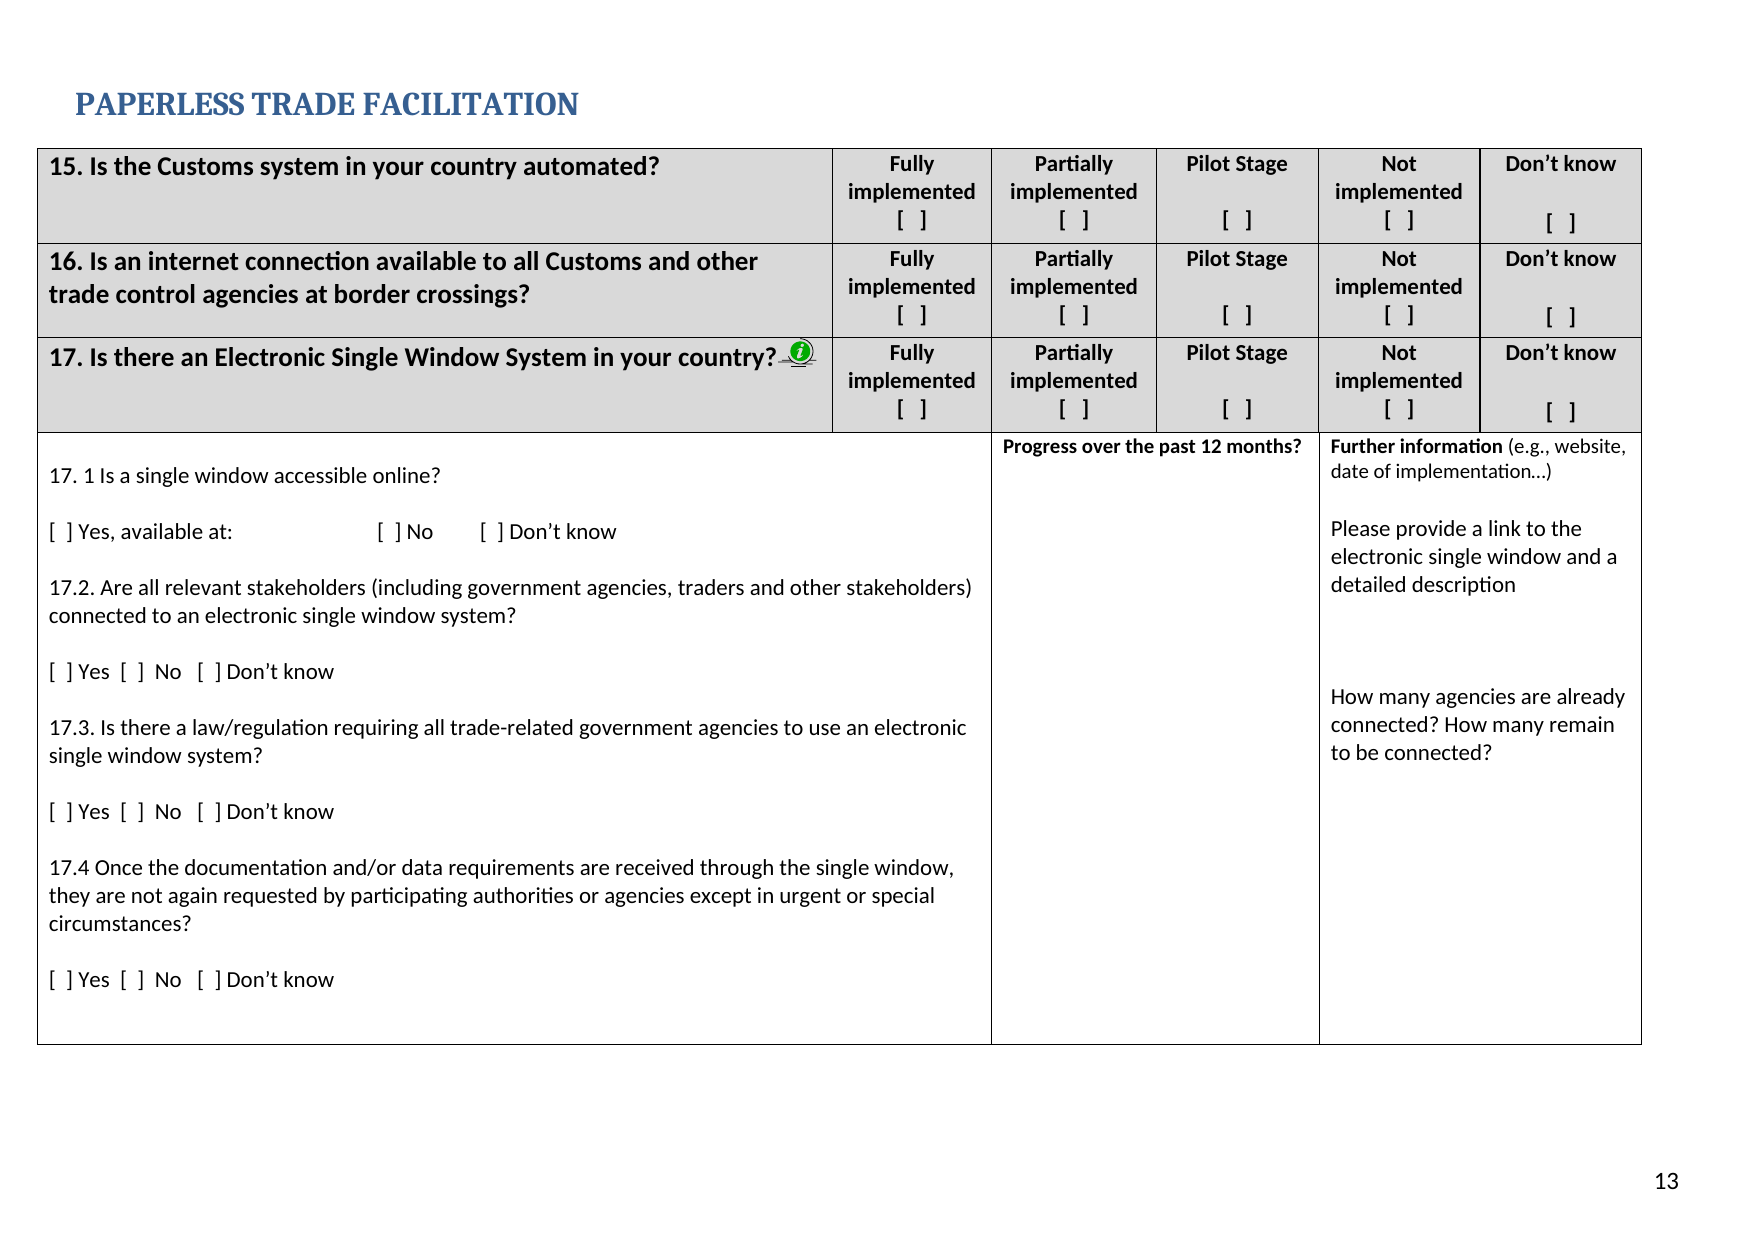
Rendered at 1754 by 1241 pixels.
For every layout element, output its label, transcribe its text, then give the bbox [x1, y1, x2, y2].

table_cell Pilot Stage [ ] [1157, 338, 1318, 432]
table_cell Not implemented [ ] [1319, 338, 1479, 432]
subtitle PAPERLESS TRADE FACILITATION [75, 85, 1679, 123]
table_cell Don’t know [ ] [1481, 338, 1641, 432]
table_cell Don’t know [ ] [1481, 244, 1641, 337]
table_cell Fully implemented [ ] [833, 338, 991, 432]
table_cell Partially implemented [ ] [992, 244, 1156, 337]
table_header Not implemented [ ] [1319, 149, 1479, 243]
table_header Fully implemented [ ] [833, 149, 991, 243]
table_cell 17. 1 Is a single window accessible online? [ ] Yes, available at: [ ] No [ ] Don’t know 17.2. Are all relevant stakeholders (including government agencies, traders and other stakeholders) connected to an electronic single window system? [ ] Yes [ ] No [ ] Don’t know 17.3. Is there a law/regulation requiring all trade-related government agencies to use an electronic single window system? [ ] Yes [ ] No [ ] Don’t know 17.4 Once the documentation and/or data requirements are received through the single window, they are not again requested by participating authorities or agencies except in urgent or special circumstances? [ ] Yes [ ] No [ ] Don’t know [38, 433, 991, 1044]
table_cell Partially implemented [ ] [992, 338, 1156, 432]
table_cell Fully implemented [ ] [833, 244, 991, 337]
table_cell Not implemented [ ] [1319, 244, 1479, 337]
table_cell Further information (e.g., website, date of implementation…) Please provide a link to the electronic single window and a detailed description How many agencies are already connected? How many remain to be connected? [1320, 433, 1641, 1044]
table_cell 16. Is an internet connection available to all Customs and other trade control agencies at border crossings? [38, 244, 832, 337]
table_cell Progress over the past 12 months? [992, 433, 1319, 1044]
table_cell Pilot Stage [ ] [1157, 244, 1318, 337]
table_cell 17. Is there an Electronic Single Window System in your country? [38, 338, 832, 432]
table_header Partially implemented [ ] [992, 149, 1156, 243]
table_header Don’t know [ ] [1481, 149, 1641, 243]
table_header 15. Is the Customs system in your country automated? [38, 149, 832, 243]
table_header Pilot Stage [ ] [1157, 149, 1318, 243]
